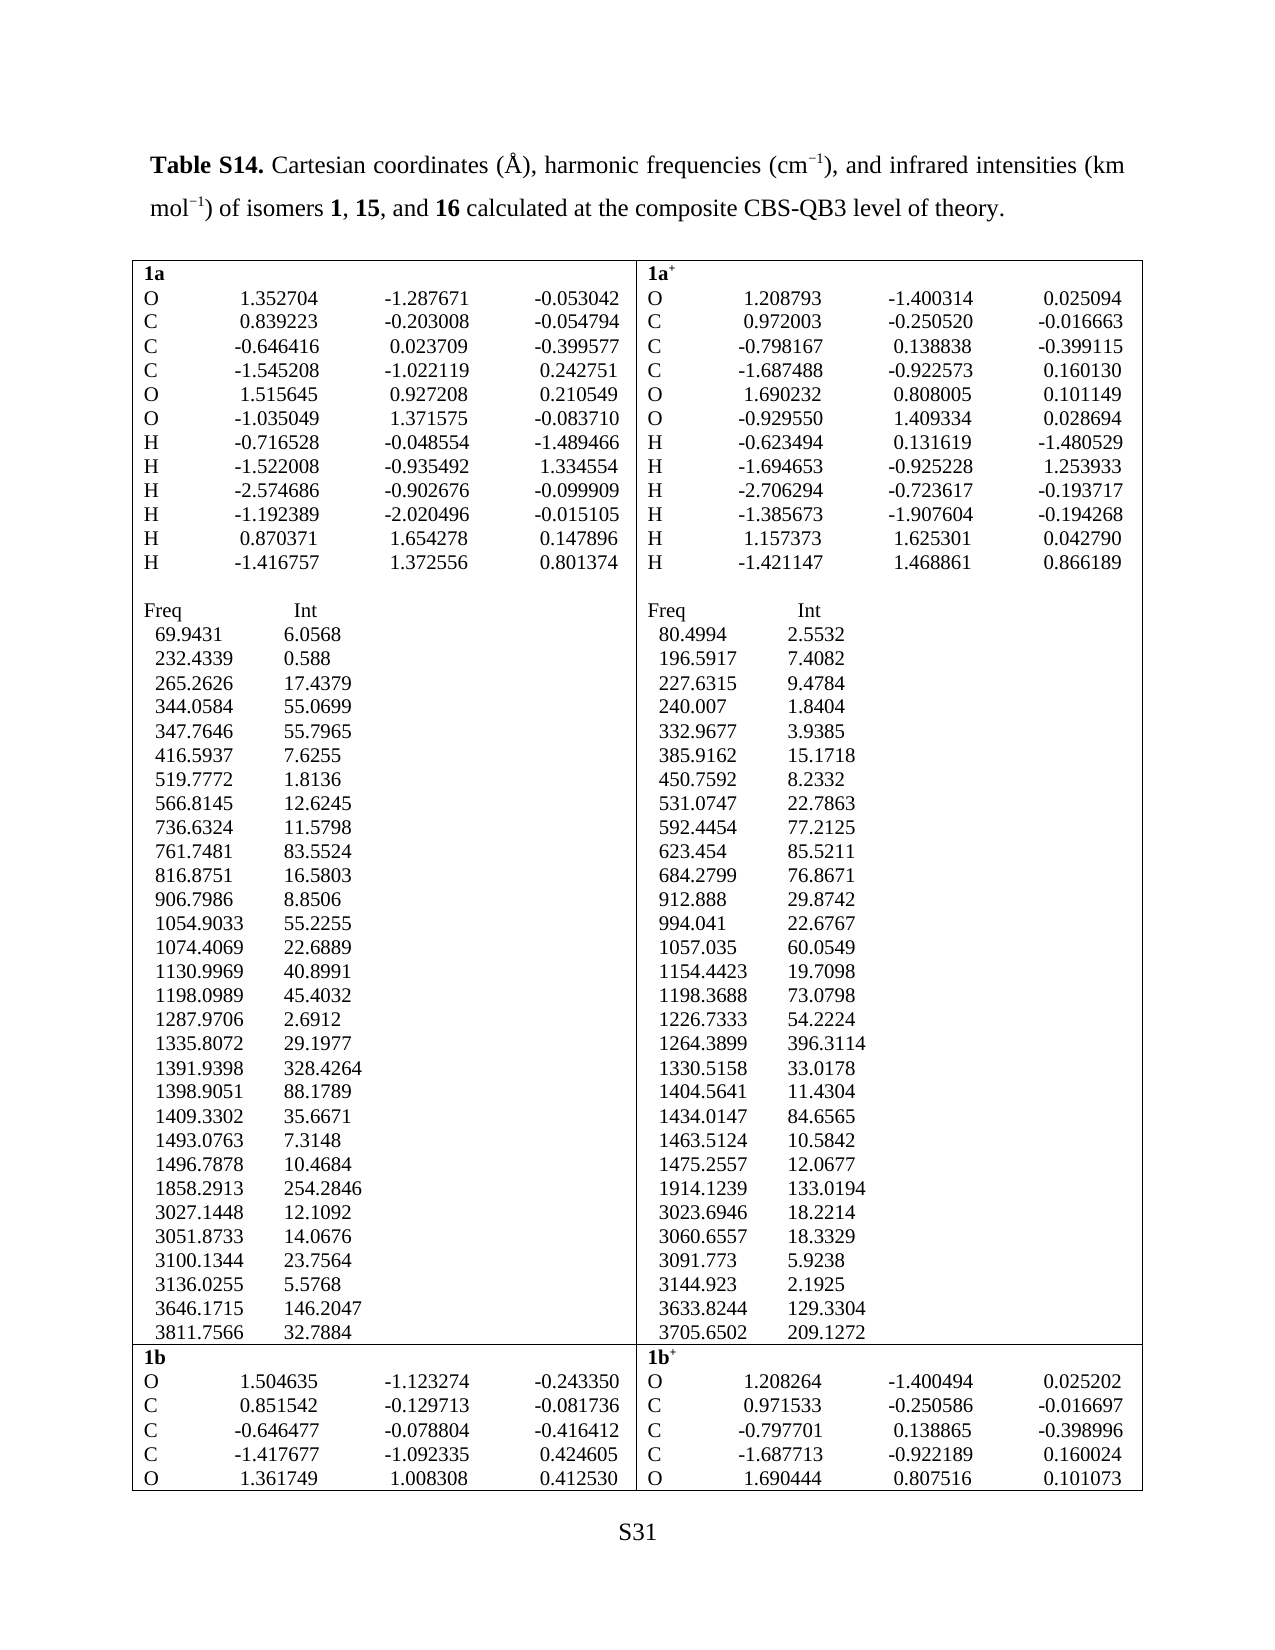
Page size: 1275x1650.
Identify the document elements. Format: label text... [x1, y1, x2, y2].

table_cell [133, 1345, 636, 1490]
text Table S14. Cartesian coordinates (Å), harmonic frequencies (cm−1), and infrared intensities (km mol−1) of isomers 1, 15, and 16 calculated at the composite CBS-QB3 level of theory. [150, 150, 1125, 222]
table_header 1a O 1.352704 -1.287671 -0.053042 C 0.839223 -0.203008 -0.054794 C -0.646416 0.023709 -0.399577 C -1.545208 -1.022119 0.242751 O 1.515645 0.927208 0.210549 O -1.035049 1.371575 -0.083710 H -0.716528 -0.048554 -1.489466 H -1.522008 -0.935492 1.334554 H -2.574686 -0.902676 -0.099909 H -1.192389 -2.020496 -0.015105 H 0.870371 1.654278 0.147896 H -1.416757 1.372556 0.801374 Freq Int [133, 261, 636, 1344]
table_header 1a+ O 1.208793 -1.400314 0.025094 C 0.972003 -0.250520 -0.016663 C -0.798167 0.138838 -0.399115 C -1.687488 -0.922573 0.160130 O 1.690232 0.808005 0.101149 O -0.929550 1.409334 0.028694 H -0.623494 0.131619 -1.480529 H -1.694653 -0.925228 1.253933 H -2.706294 -0.723617 -0.193717 H -1.385673 -1.907604 -0.194268 H 1.157373 1.625301 0.042790 H -1.421147 1.468861 0.866189 Freq Int [637, 261, 1142, 1344]
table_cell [637, 1345, 1142, 1490]
